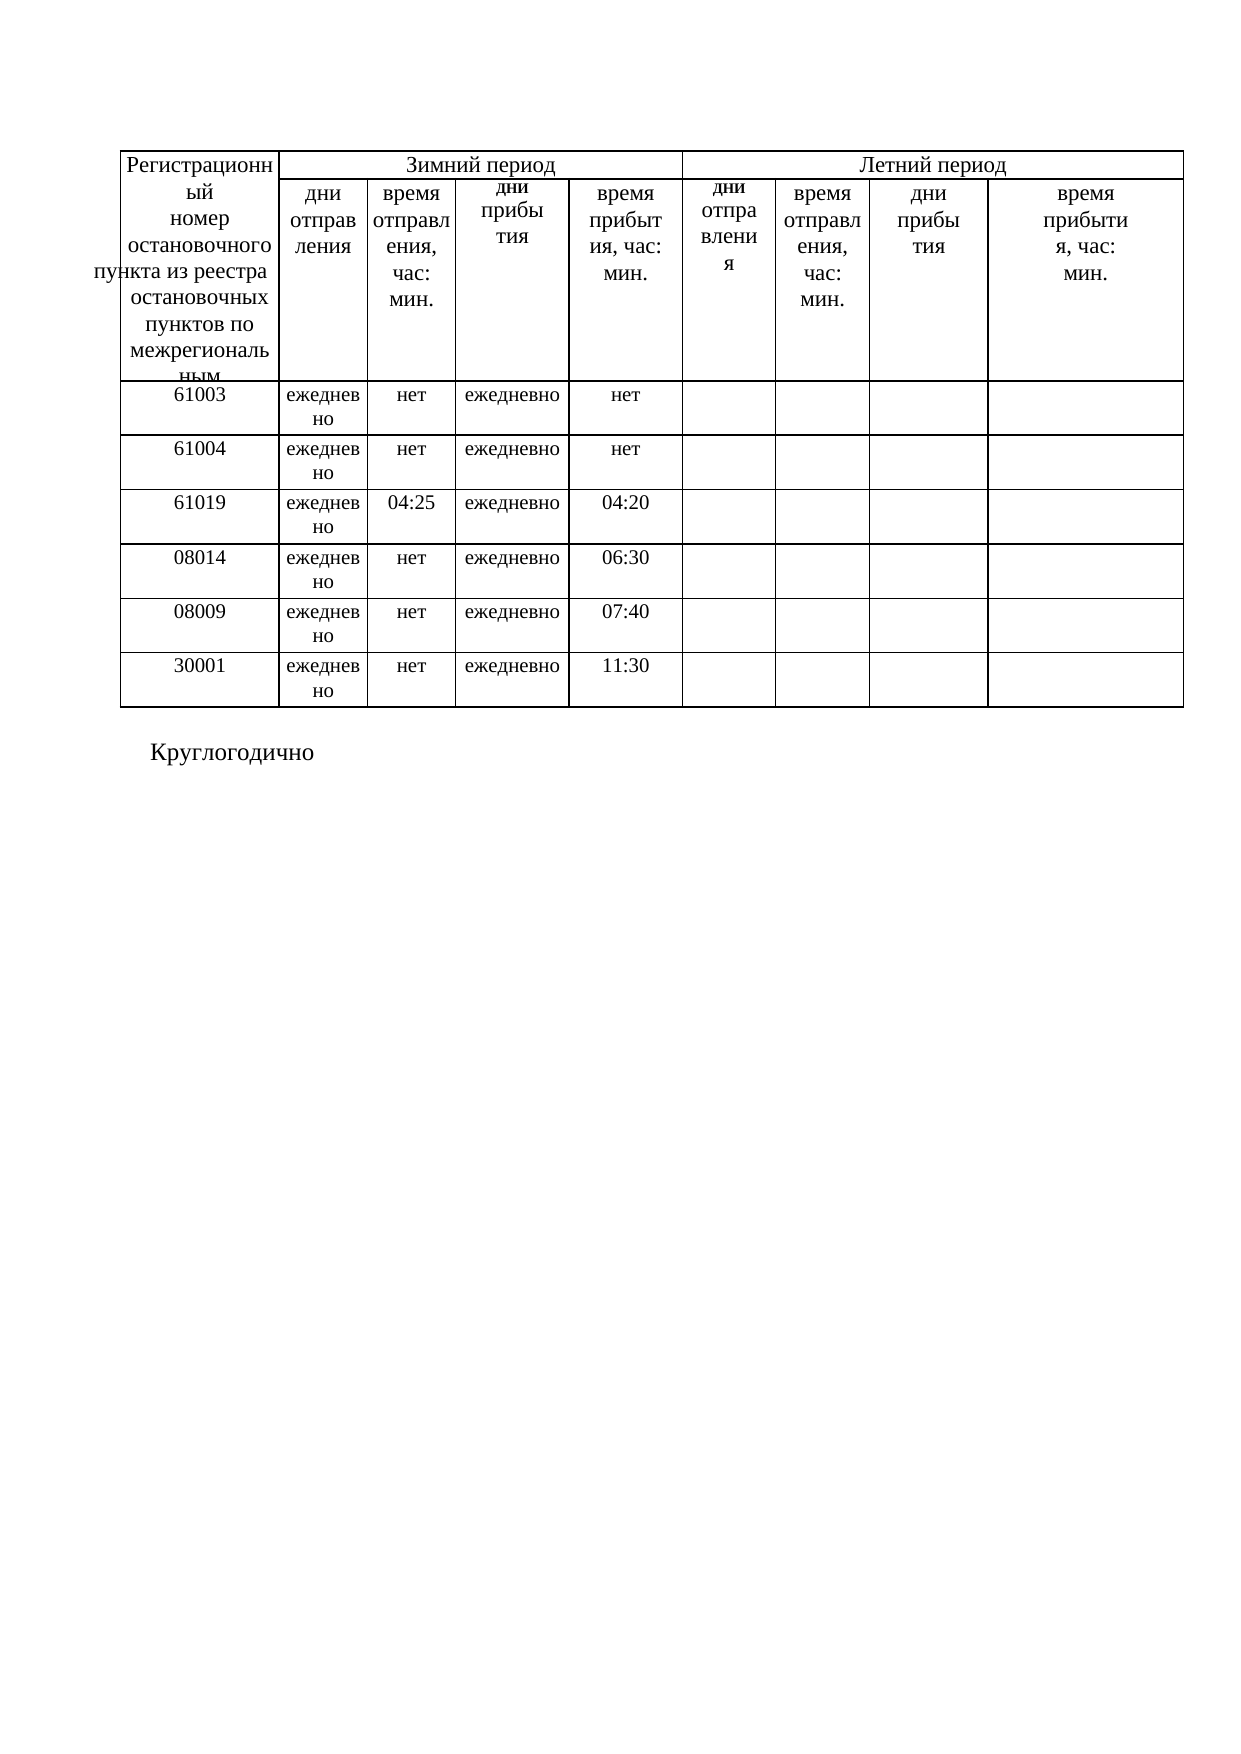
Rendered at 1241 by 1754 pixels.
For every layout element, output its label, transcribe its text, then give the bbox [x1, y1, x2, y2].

table_cell [683, 436, 775, 489]
table_cell [776, 545, 869, 597]
table_cell 08009 [121, 599, 278, 652]
table_cell 61019 [121, 490, 278, 543]
table_cell ежедневно [456, 490, 568, 543]
table_cell [683, 599, 775, 652]
table_cell [683, 382, 775, 434]
table_cell 61004 [121, 436, 278, 489]
table_cell время прибыти я, час: мин. [989, 180, 1183, 380]
table_cell 61003 [121, 382, 278, 434]
table_cell [776, 490, 869, 543]
table_cell ДНИ прибы тия [456, 180, 568, 380]
table_cell [683, 653, 775, 706]
table_cell 07:40 [570, 599, 682, 652]
table_cell время отправл ения, час: мин. [368, 180, 455, 380]
table_cell 11:30 [570, 653, 682, 706]
table_cell ДНИ отпра влени я [683, 180, 775, 380]
table_cell нет [368, 382, 455, 434]
table_cell ежедневно [456, 599, 568, 652]
table_cell дни прибы тия [870, 180, 987, 380]
table_cell 04:20 [570, 490, 682, 543]
table_cell [989, 545, 1183, 597]
table_cell ежедневно [456, 653, 568, 706]
table_cell [776, 599, 869, 652]
table_cell [870, 653, 987, 706]
table_cell [683, 545, 775, 597]
table_cell нет [570, 382, 682, 434]
table_cell [776, 653, 869, 706]
table_cell [989, 436, 1183, 489]
table_cell время отправл ения, час: мин. [776, 180, 869, 380]
table_cell [989, 653, 1183, 706]
table_cell ежедневно [280, 490, 367, 543]
table_cell время прибыт ия, час: мин. [570, 180, 682, 380]
table_cell ежедневно [280, 436, 367, 489]
table_cell [870, 545, 987, 597]
table_cell 30001 [121, 653, 278, 706]
table_cell нет [368, 545, 455, 597]
table_cell 08014 [121, 545, 278, 597]
table_cell ежедневно [456, 436, 568, 489]
table_cell дни отправ ления [280, 180, 367, 380]
table_cell [870, 382, 987, 434]
table_cell [683, 490, 775, 543]
table_header Летний период [683, 152, 1183, 178]
table_cell 06:30 [570, 545, 682, 597]
table_cell [870, 599, 987, 652]
table_cell нет [368, 436, 455, 489]
table_cell [776, 436, 869, 489]
table_cell [989, 490, 1183, 543]
table_cell ежедневно [456, 545, 568, 597]
table_cell [776, 382, 869, 434]
table_cell [870, 490, 987, 543]
table_cell ежедневно [280, 599, 367, 652]
text Круглогодично [150, 737, 1090, 765]
table_header Зимний период [280, 152, 682, 178]
table_cell нет [368, 653, 455, 706]
table_cell ежедневно [280, 653, 367, 706]
table_cell [989, 599, 1183, 652]
table_cell 04:25 [368, 490, 455, 543]
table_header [121, 152, 278, 380]
table_cell нет [368, 599, 455, 652]
table_cell [989, 382, 1183, 434]
table_cell ежедневно [456, 382, 568, 434]
table_cell нет [570, 436, 682, 489]
table_cell [870, 436, 987, 489]
table_cell ежедневно [280, 545, 367, 597]
table_cell ежедневно [280, 382, 367, 434]
